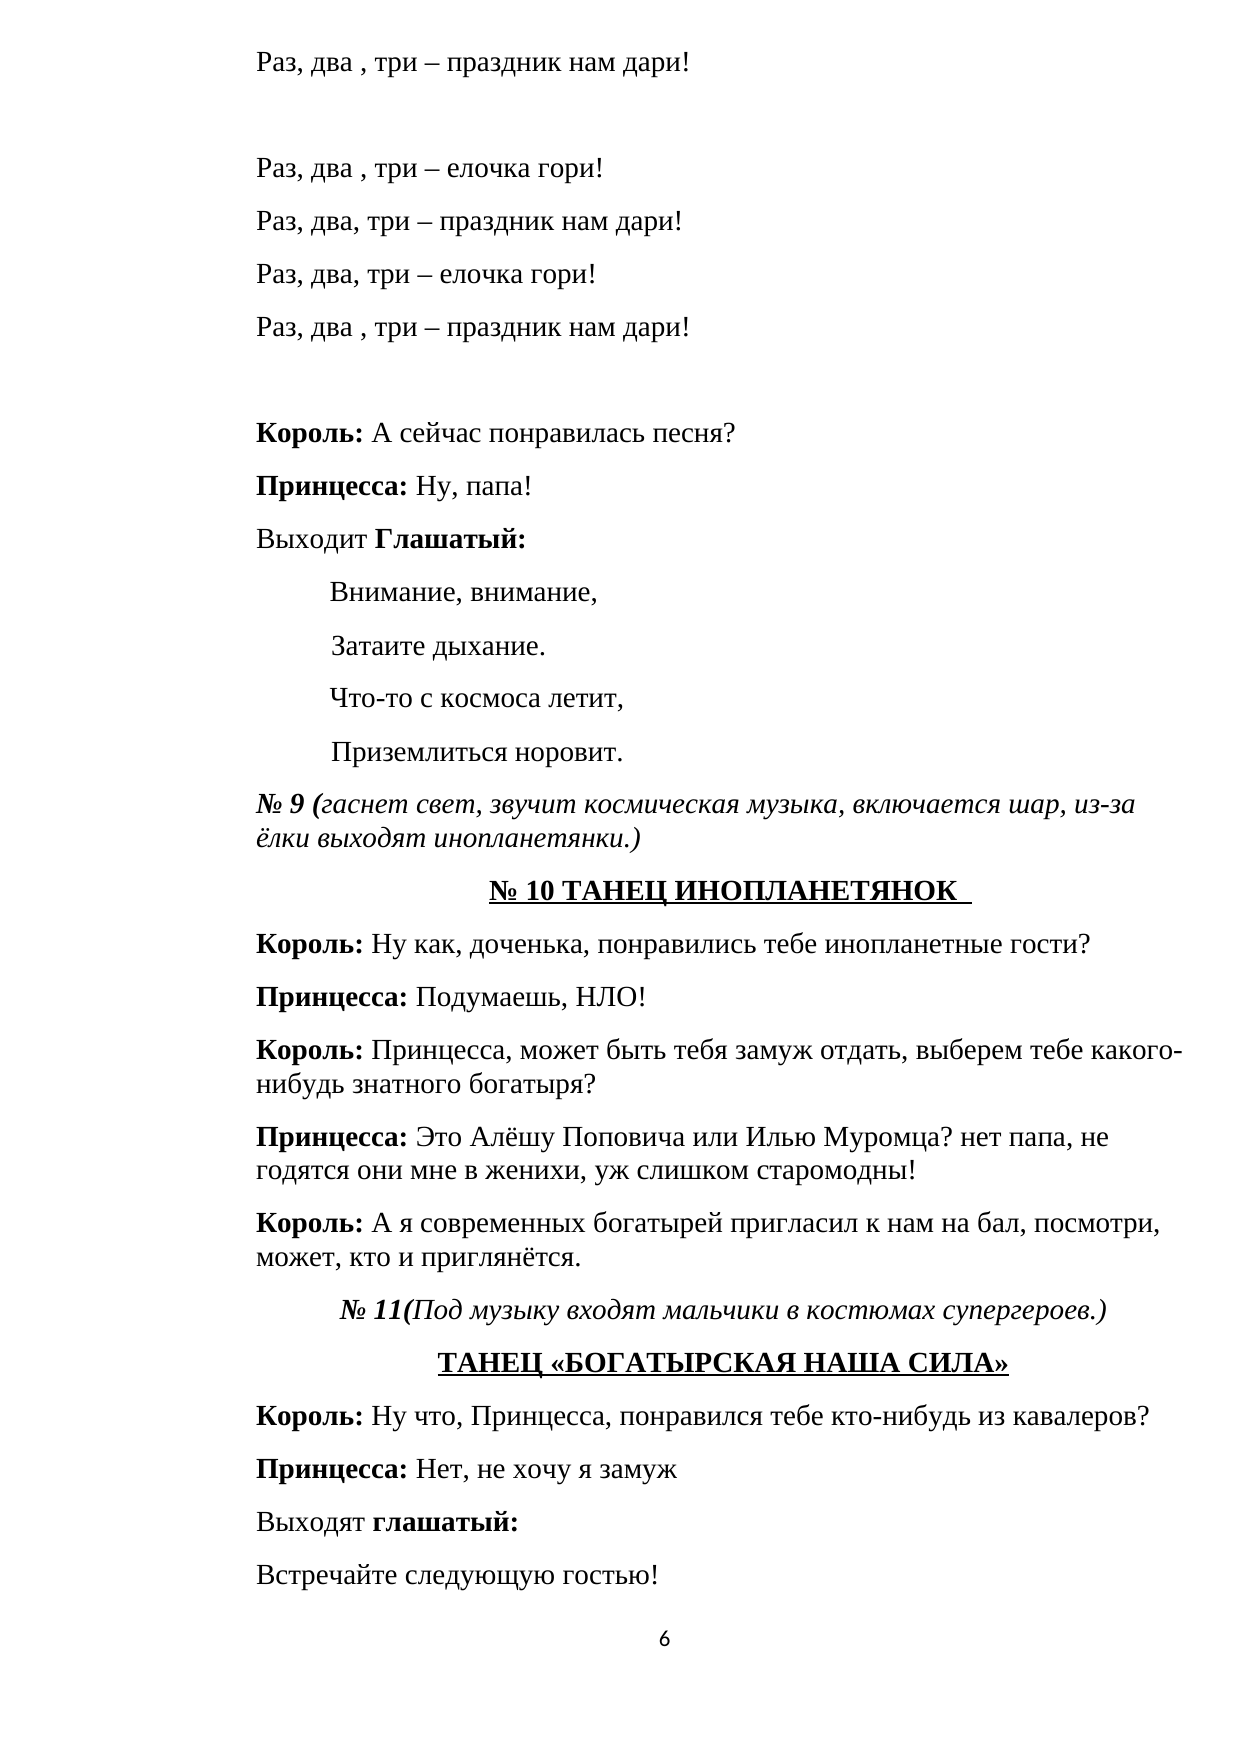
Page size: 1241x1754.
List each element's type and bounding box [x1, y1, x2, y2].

table_cell [236, 44, 1210, 1610]
